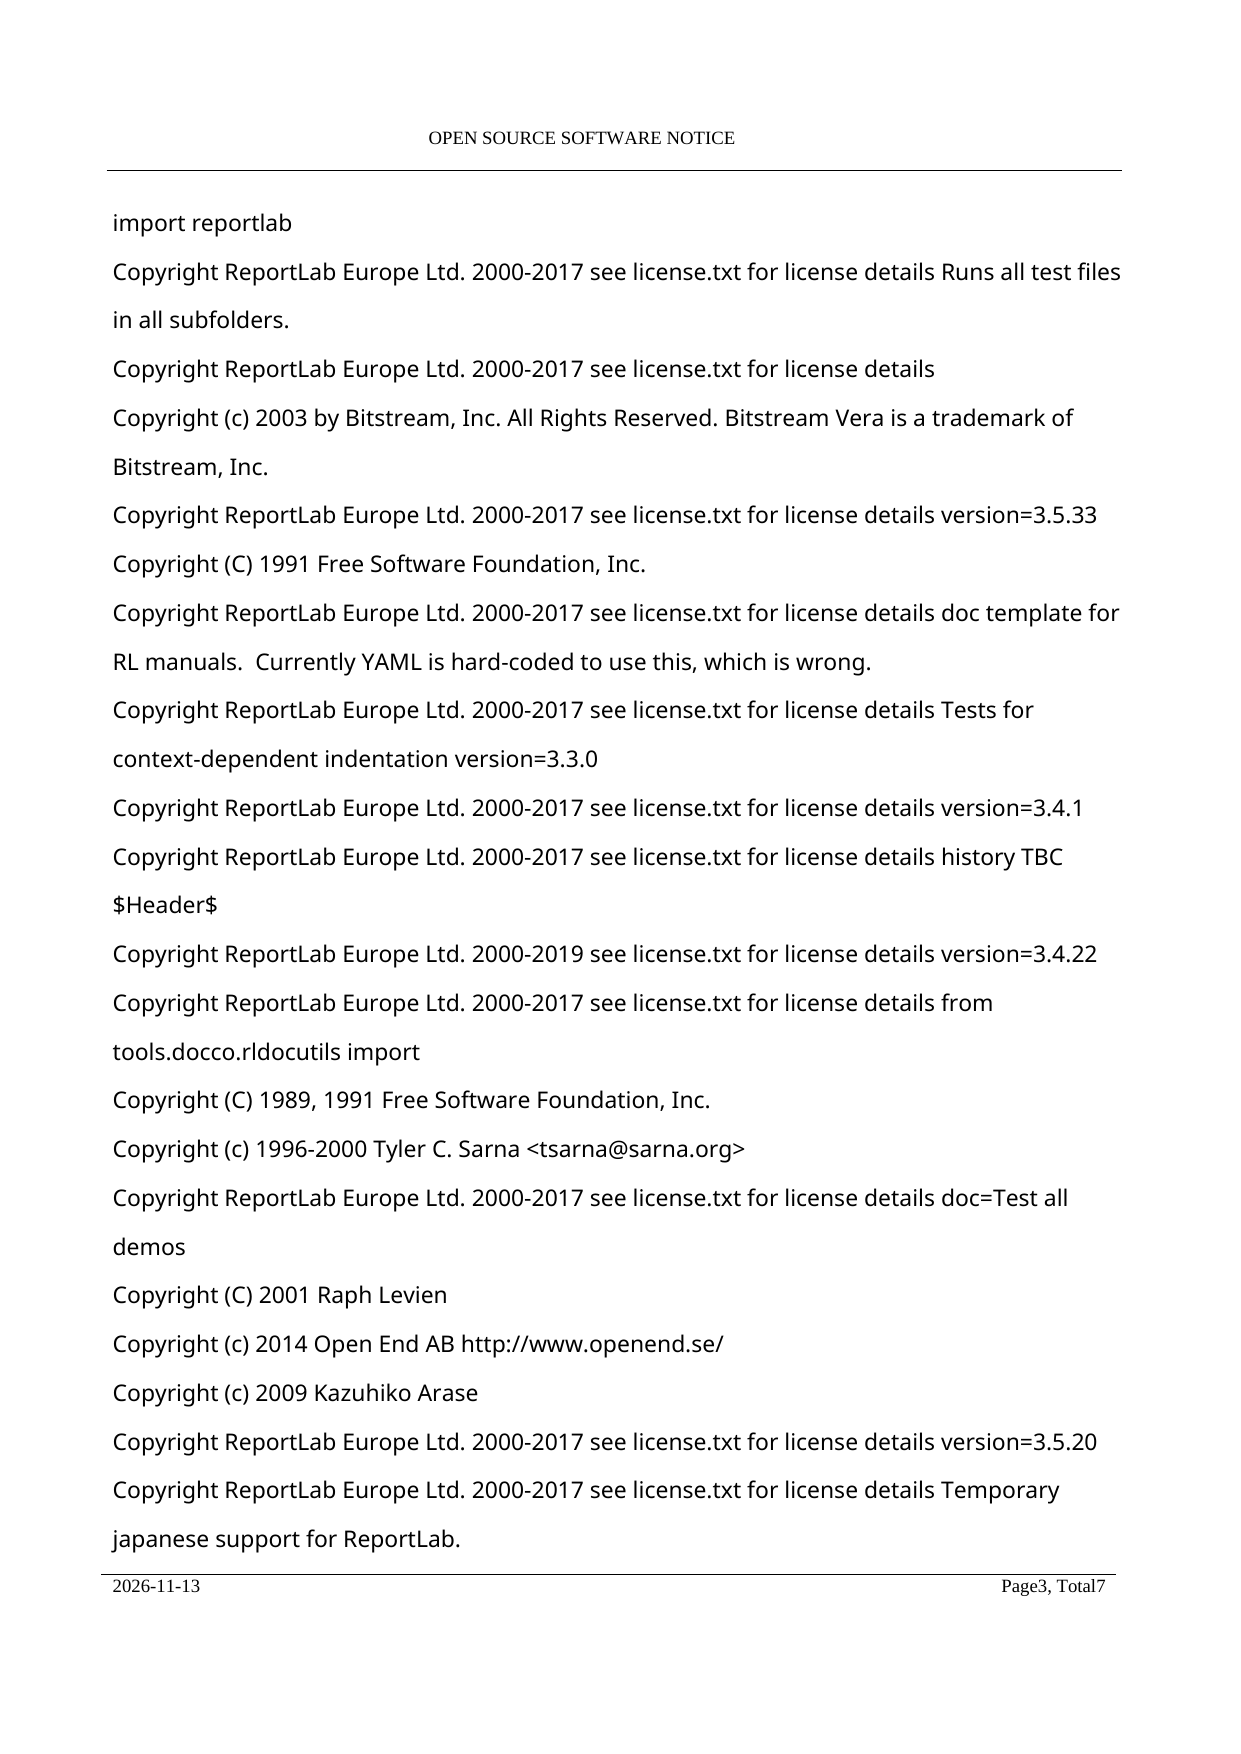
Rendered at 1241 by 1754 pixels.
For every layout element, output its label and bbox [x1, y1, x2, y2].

text [112, 206, 1128, 1555]
